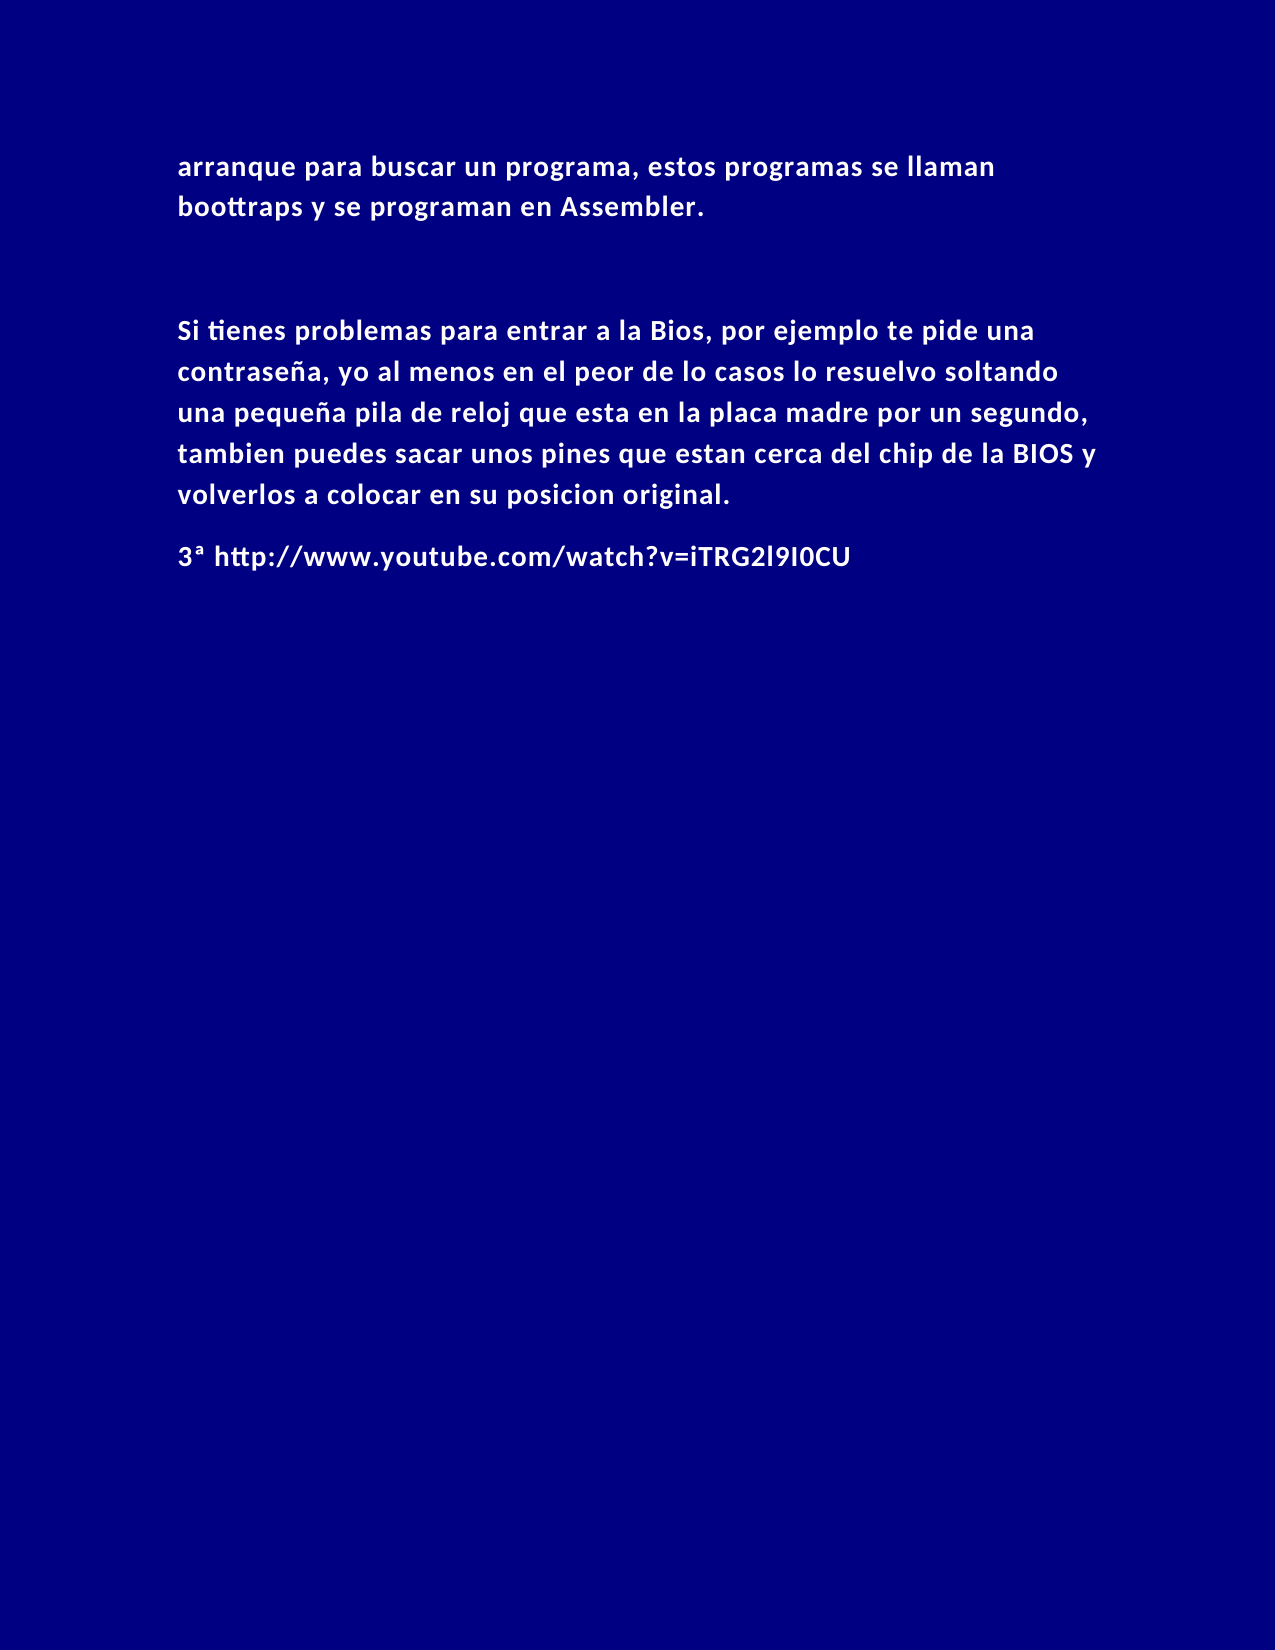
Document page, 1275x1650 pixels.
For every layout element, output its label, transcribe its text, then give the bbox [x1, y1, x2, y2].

text 3ª http://www.youtube.com/watch?v=iTRG2l9I0CU [177, 538, 1098, 573]
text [177, 148, 1098, 224]
text Si tienes problemas para entrar a la Bios, por ejemplo te pide una contraseña, yo al menos en el peor de lo casos lo resuelvo soltando una pequeña pila de reloj que esta en la placa madre por un segundo, tambien puedes sacar unos pines que estan cerca del chip de la BIOS y volverlos a colocar en su posicion original. [177, 312, 1098, 511]
